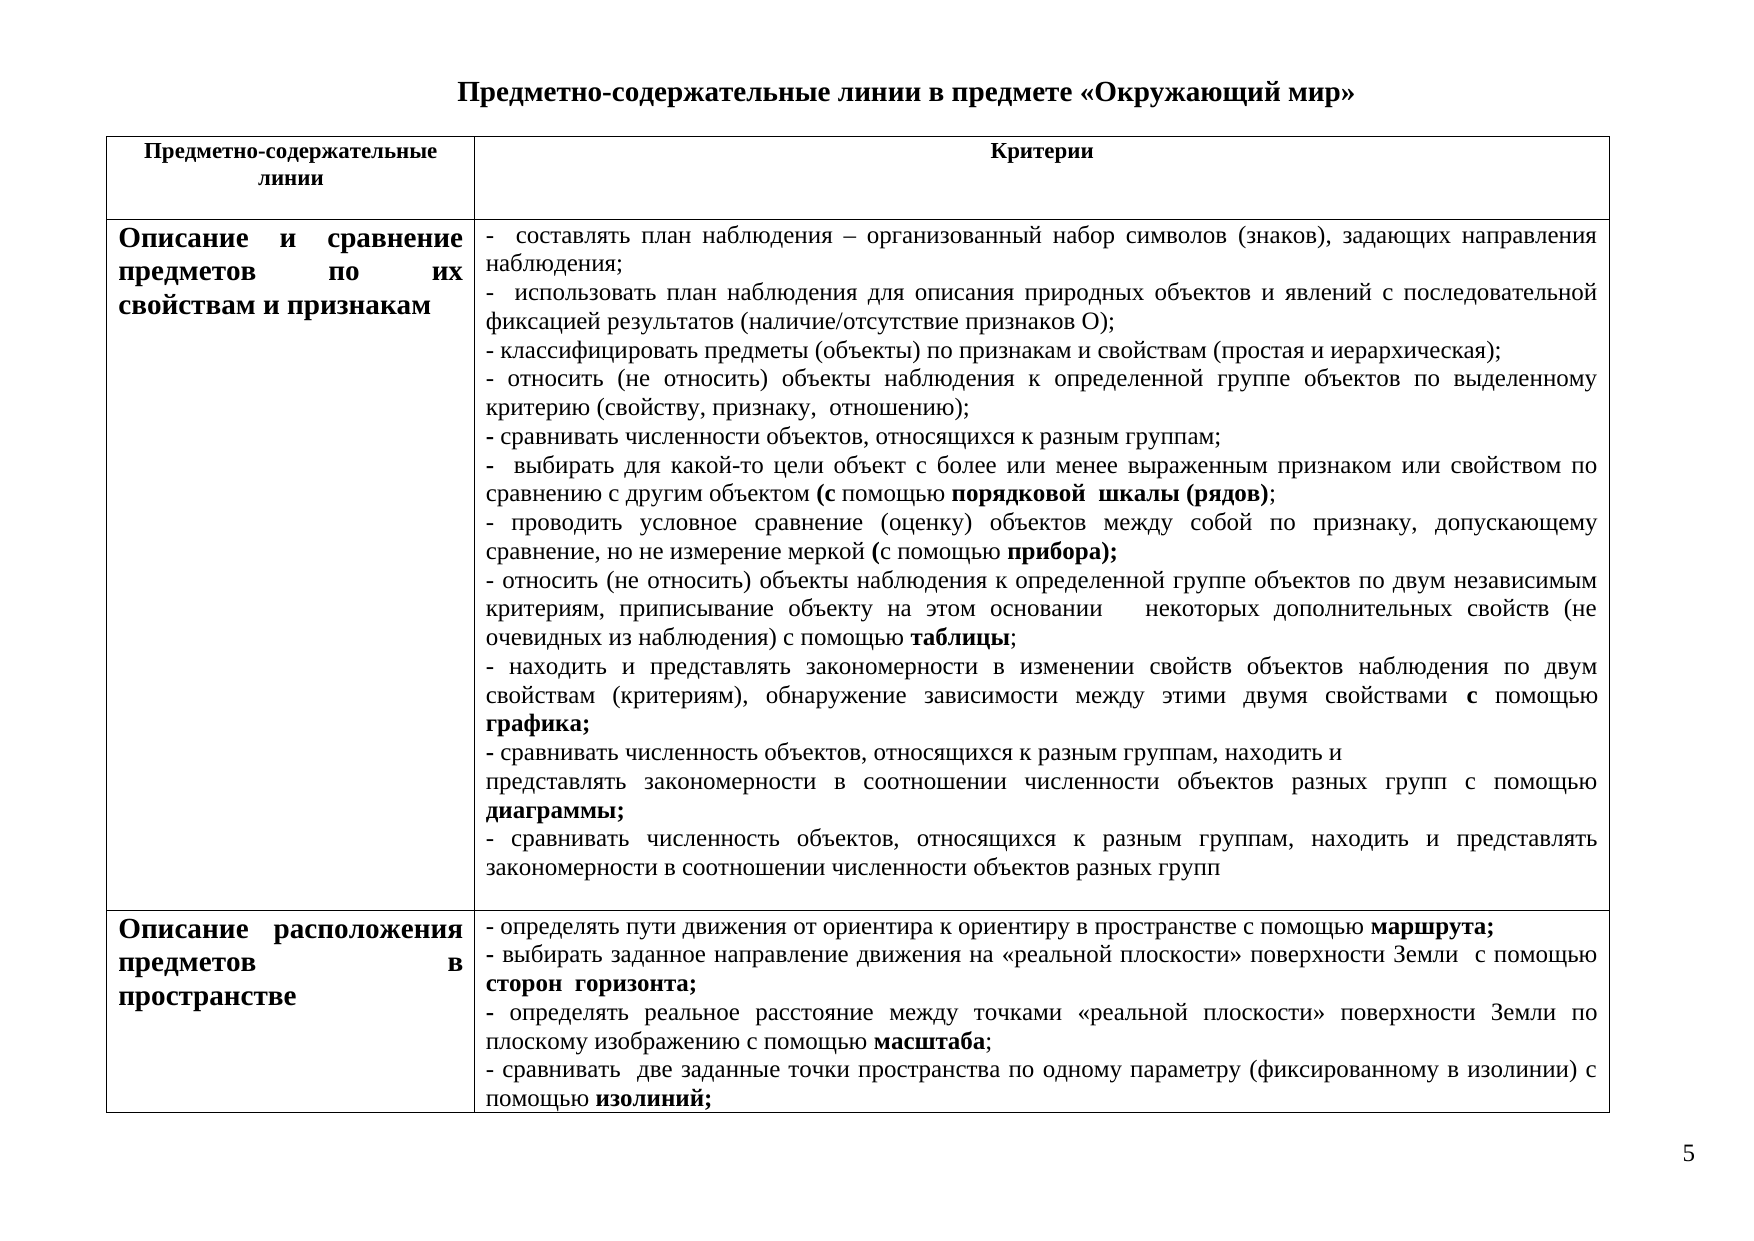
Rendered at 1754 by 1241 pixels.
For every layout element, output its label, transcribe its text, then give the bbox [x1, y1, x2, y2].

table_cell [475, 911, 1609, 1112]
table_cell - составлять план наблюдения – организованный набор символов (знаков), задающих направления наблюдения; - использовать план наблюдения для описания природных объектов и явлений с последовательной фиксацией результатов (наличие/отсутствие признаков О); - классифицировать предметы (объекты) по признакам и свойствам (простая и иерархическая); - относить (не относить) объекты наблюдения к определенной группе объектов по выделенному критерию (свойству, признаку, отношению); - сравнивать численности объектов, относящихся к разным группам; - выбирать для какой-то цели объект с более или менее выраженным признаком или свойством по сравнению с другим объектом (с помощью порядковой шкалы (рядов); - проводить условное сравнение (оценку) объектов между собой по признаку, допускающему сравнение, но не измерение меркой (с помощью прибора); - относить (не относить) объекты наблюдения к определенной группе объектов по двум независимым критериям, приписывание объекту на этом основании некоторых дополнительных свойств (не очевидных из наблюдения) с помощью таблицы; - находить и представлять закономерности в изменении свойств объектов наблюдения по двум свойствам (критериям), обнаружение зависимости между этими двумя свойствами с помощью графика; - сравнивать численность объектов, относящихся к разным группам, находить и представлять закономерности в соотношении численности объектов разных групп с помощью диаграммы; - сравнивать численность объектов, относящихся к разным группам, находить и представлять закономерности в соотношении численности объектов разных групп [475, 220, 1609, 910]
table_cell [107, 911, 474, 1112]
table_cell Описание и сравнение предметов по их свойствам и признакам [107, 220, 474, 910]
text Предметно-содержательные линии в предмете «Окружающий мир» [118, 74, 1695, 107]
table_header Предметно-содержательные линии [107, 137, 474, 219]
table_header Критерии [475, 137, 1609, 219]
